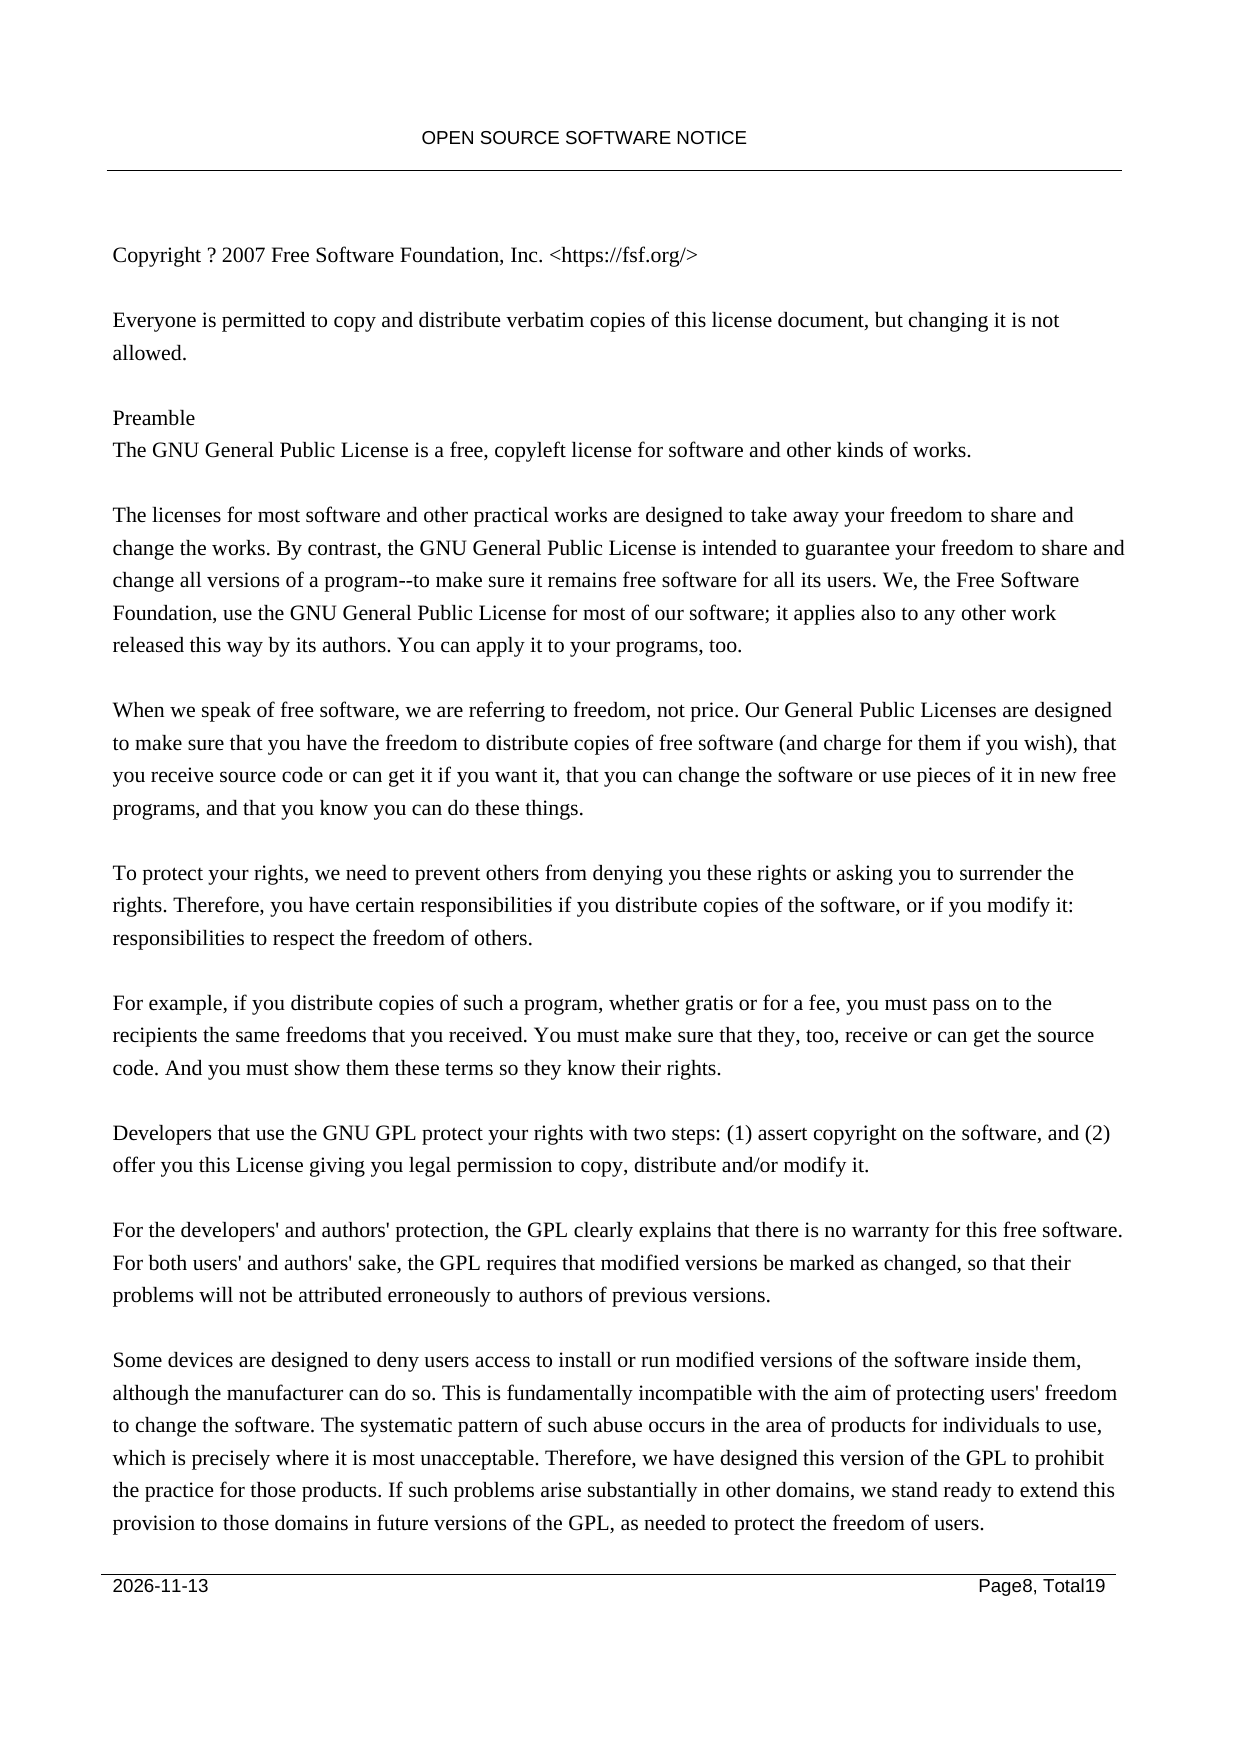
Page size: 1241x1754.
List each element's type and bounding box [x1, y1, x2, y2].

text [112, 206, 1128, 1539]
